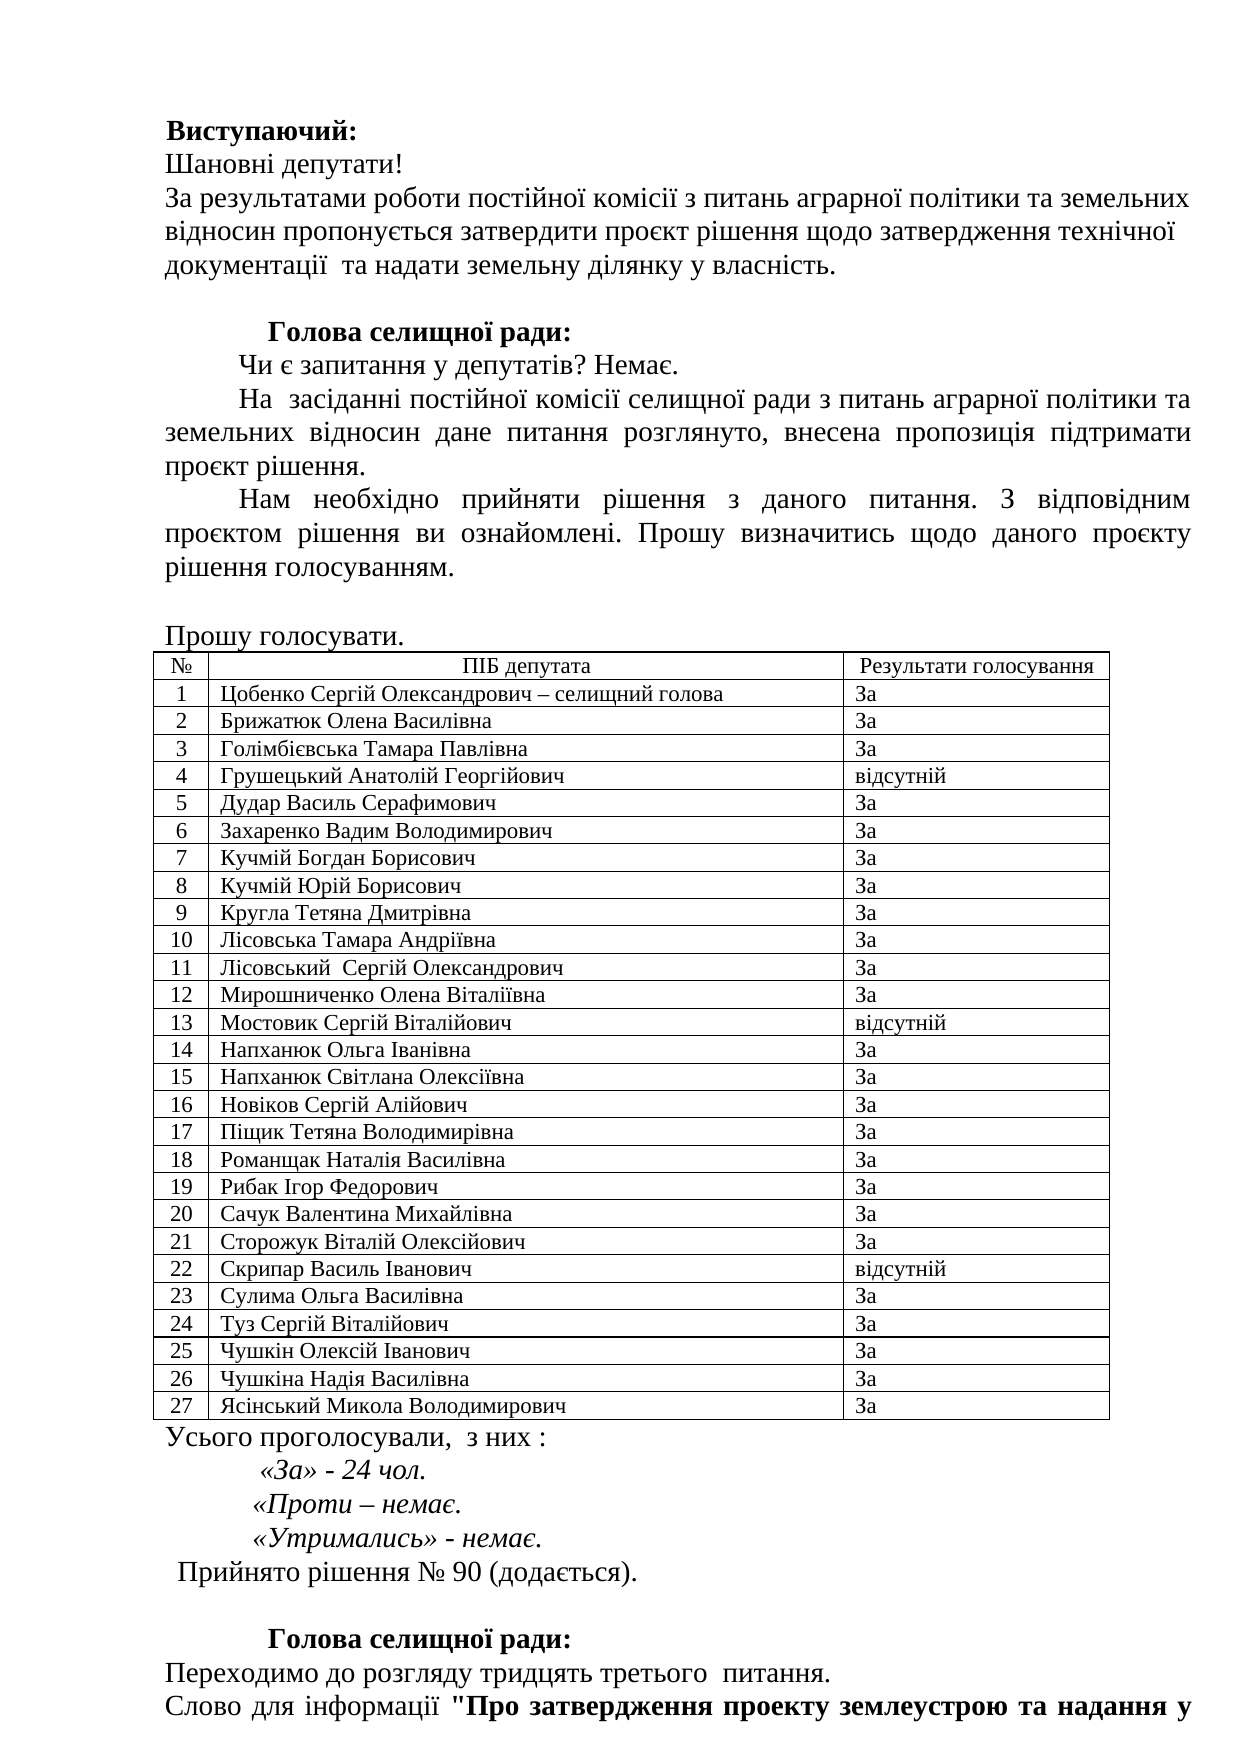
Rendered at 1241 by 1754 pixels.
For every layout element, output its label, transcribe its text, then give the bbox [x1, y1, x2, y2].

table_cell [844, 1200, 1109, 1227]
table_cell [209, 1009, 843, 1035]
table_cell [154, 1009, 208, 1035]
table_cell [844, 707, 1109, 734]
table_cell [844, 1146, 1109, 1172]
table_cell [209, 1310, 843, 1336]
text Чи є запитання у депутатів? Немає. [164, 347, 1192, 381]
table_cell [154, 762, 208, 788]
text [164, 1688, 1193, 1722]
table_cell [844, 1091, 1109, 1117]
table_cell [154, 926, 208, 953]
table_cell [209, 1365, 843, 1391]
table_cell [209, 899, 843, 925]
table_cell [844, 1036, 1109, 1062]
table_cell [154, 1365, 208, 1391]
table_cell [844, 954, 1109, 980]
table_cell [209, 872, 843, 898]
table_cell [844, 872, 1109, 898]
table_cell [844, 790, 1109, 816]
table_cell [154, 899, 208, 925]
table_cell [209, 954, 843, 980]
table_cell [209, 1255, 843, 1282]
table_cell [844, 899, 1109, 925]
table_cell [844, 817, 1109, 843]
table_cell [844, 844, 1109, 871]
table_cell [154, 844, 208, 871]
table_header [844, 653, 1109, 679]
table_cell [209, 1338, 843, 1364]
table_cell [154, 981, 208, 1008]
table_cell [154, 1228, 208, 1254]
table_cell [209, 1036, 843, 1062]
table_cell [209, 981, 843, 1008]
text «За» - 24 чол. [252, 1453, 1192, 1486]
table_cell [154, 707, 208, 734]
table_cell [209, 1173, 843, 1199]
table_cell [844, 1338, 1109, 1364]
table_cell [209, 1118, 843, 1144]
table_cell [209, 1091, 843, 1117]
text «Утримались» - немає. [252, 1520, 1192, 1553]
text Виступаючий: [166, 113, 1153, 146]
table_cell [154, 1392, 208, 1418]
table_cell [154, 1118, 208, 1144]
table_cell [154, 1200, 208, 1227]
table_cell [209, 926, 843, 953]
text Переходимо до розгляду тридцять третього питання. [164, 1655, 1192, 1688]
text Прошу голосувати. [164, 618, 1192, 651]
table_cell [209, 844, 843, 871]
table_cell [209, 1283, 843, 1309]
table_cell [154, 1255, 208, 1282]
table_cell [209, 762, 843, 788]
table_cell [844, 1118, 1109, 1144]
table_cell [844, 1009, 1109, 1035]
text За результатами роботи постійної комісії з питань аграрної політики та земельних відносин пропонується затвердити проєкт рішення щодо затвердження технічної документації та надати земельну ділянку у власність. [164, 180, 1192, 280]
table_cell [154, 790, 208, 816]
text Шановні депутати! [164, 146, 1192, 180]
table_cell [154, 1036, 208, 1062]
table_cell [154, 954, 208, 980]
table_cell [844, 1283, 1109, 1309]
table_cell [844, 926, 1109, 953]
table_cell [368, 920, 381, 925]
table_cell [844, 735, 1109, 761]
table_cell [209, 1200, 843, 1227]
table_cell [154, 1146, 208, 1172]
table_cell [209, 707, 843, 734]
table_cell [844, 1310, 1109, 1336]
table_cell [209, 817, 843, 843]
text На засіданні постійної комісії селищної ради з питань аграрної політики та земельних відносин дане питання розглянуто, внесена пропозиція підтримати проєкт рішення. [164, 381, 1192, 482]
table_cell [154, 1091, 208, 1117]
text Голова селищної ради: [164, 314, 1192, 347]
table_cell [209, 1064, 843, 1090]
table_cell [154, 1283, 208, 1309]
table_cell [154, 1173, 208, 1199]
subtitle Прийнято рішення № 90 (додається). [177, 1554, 1192, 1588]
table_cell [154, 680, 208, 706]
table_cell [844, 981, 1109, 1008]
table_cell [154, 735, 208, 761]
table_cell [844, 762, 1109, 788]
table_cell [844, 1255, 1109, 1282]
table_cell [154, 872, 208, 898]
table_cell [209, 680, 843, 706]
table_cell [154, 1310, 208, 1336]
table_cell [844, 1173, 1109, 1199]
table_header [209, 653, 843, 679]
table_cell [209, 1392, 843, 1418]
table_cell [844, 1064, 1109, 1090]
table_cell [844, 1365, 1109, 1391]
text Нам необхідно прийняти рішення з даного питання. З відповідним проєктом рішення ви ознайомлені. Прошу визначитись щодо даного проєкту рішення голосуванням. [164, 482, 1192, 582]
text «Проти – немає. [252, 1486, 1192, 1520]
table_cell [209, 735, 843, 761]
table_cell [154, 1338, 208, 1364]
text Голова селищної ради: [164, 1621, 1192, 1655]
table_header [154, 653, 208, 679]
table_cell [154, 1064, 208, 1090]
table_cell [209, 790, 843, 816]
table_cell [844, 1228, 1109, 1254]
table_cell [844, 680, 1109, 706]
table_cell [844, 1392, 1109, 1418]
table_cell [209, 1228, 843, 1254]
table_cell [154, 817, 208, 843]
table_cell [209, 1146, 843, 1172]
text Усього проголосували, з них : [164, 1419, 1192, 1453]
